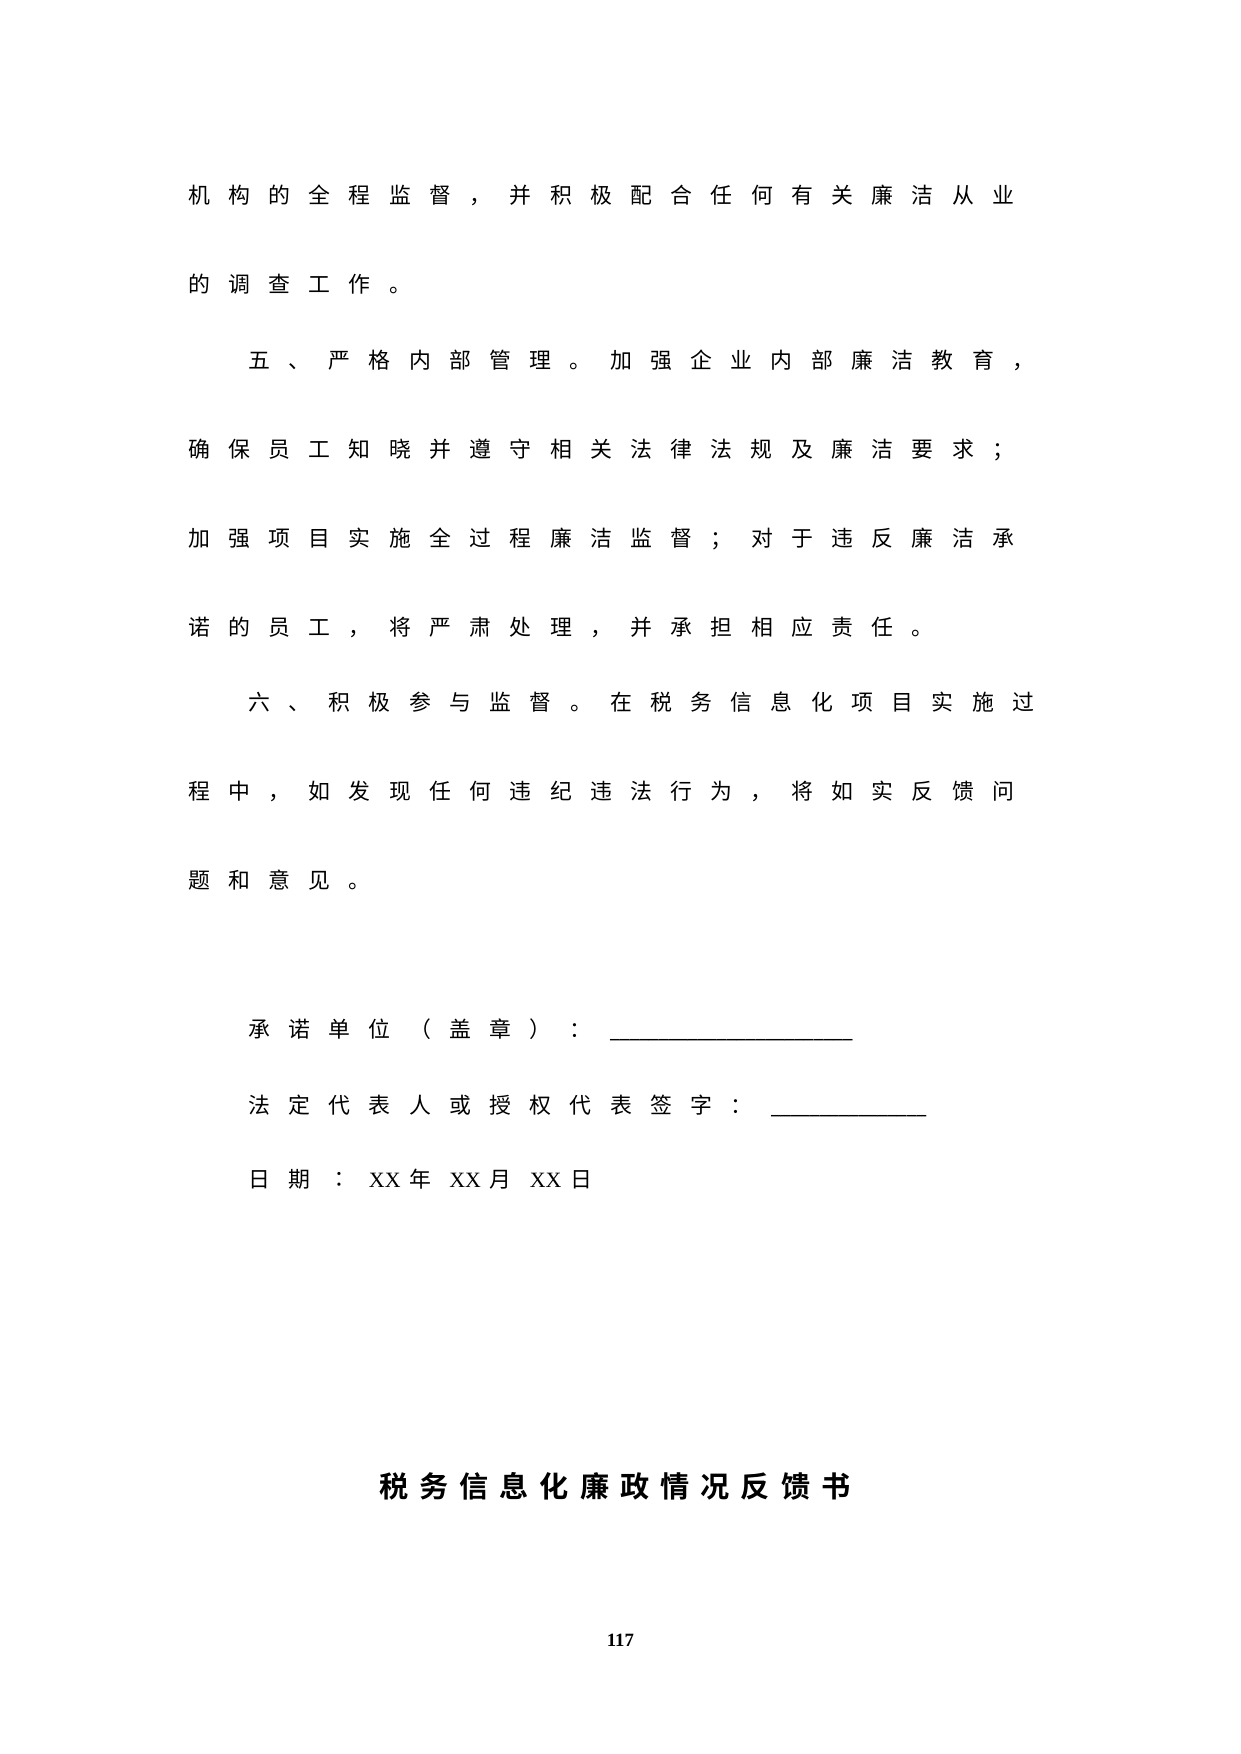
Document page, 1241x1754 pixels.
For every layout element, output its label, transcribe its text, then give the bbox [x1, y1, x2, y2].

text 承诺单位（盖章）：_________________________ [188, 999, 1052, 1058]
text 日期：XX年XX月XX日 [188, 1149, 1052, 1208]
text 五、严格内部管理。加强企业内部廉洁教育，确保员工知晓并遵守相关法律法规及廉洁要求；加强项目实施全过程廉洁监督；对于违反廉洁承诺的员工，将严肃处理，并承担相应责任。 [188, 329, 1052, 655]
text 税务信息化廉政情况反馈书 [188, 1455, 1052, 1514]
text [188, 164, 1052, 313]
text 法定代表人或授权代表签字：________________ [188, 1074, 1052, 1133]
text 六、积极参与监督。在税务信息化项目实施过程中，如发现任何违纪违法行为，将如实反馈问题和意见。 [188, 671, 1052, 909]
